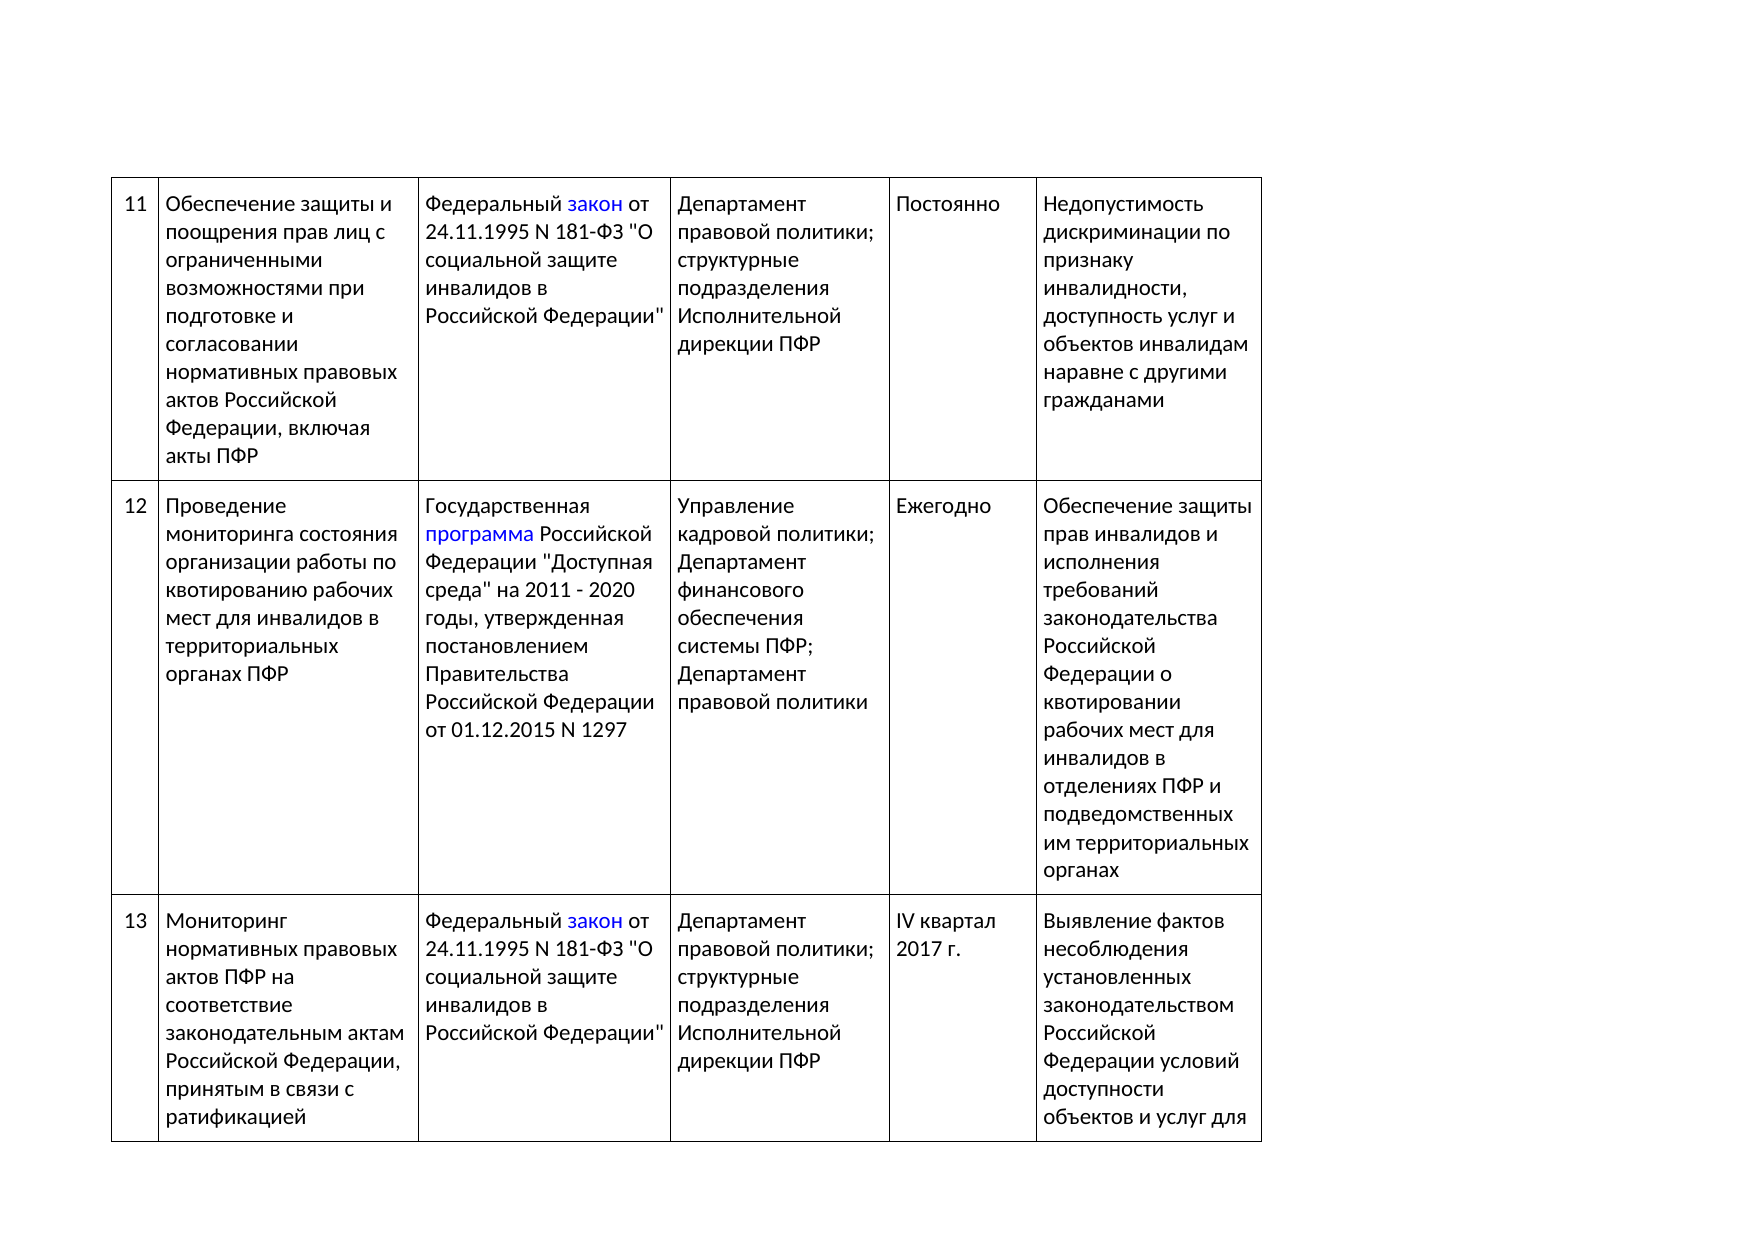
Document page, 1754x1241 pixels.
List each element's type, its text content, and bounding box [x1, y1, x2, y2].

table_cell Проведение мониторинга состояния организации работы по квотированию рабочих мест для инвалидов в территориальных органах ПФР [159, 481, 418, 894]
table_cell 13 [112, 895, 158, 1141]
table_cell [1037, 895, 1261, 1141]
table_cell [419, 895, 670, 1141]
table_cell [159, 895, 418, 1141]
table_cell IV квартал 2017 г. [890, 895, 1036, 1141]
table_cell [671, 895, 889, 1141]
table_cell 12 [112, 481, 158, 894]
table_cell Управление кадровой политики; Департамент финансового обеспечения системы ПФР; Департамент правовой политики [671, 481, 889, 894]
table_cell Департамент правовой политики; структурные подразделения Исполнительной дирекции ПФР [671, 178, 889, 480]
table_cell Постоянно [890, 178, 1036, 480]
table_cell Ежегодно [890, 481, 1036, 894]
table_cell Федеральный закон от 24.11.1995 N 181-ФЗ "О социальной защите инвалидов в Российской Федерации" [419, 178, 670, 480]
table_cell Недопустимость дискриминации по признаку инвалидности, доступность услуг и объектов инвалидам наравне с другими гражданами [1037, 178, 1261, 480]
table_cell 11 [112, 178, 158, 480]
table_cell Государственная программа Российской Федерации "Доступная среда" на 2011 - 2020 годы, утвержденная постановлением Правительства Российской Федерации от 01.12.2015 N 1297 [419, 481, 670, 894]
table_cell Обеспечение защиты прав инвалидов и исполнения требований законодательства Российской Федерации о квотировании рабочих мест для инвалидов в отделениях ПФР и подведомственных им территориальных органах [1037, 481, 1261, 894]
table_cell Обеспечение защиты и поощрения прав лиц с ограниченными возможностями при подготовке и согласовании нормативных правовых актов Российской Федерации, включая акты ПФР [159, 178, 418, 480]
